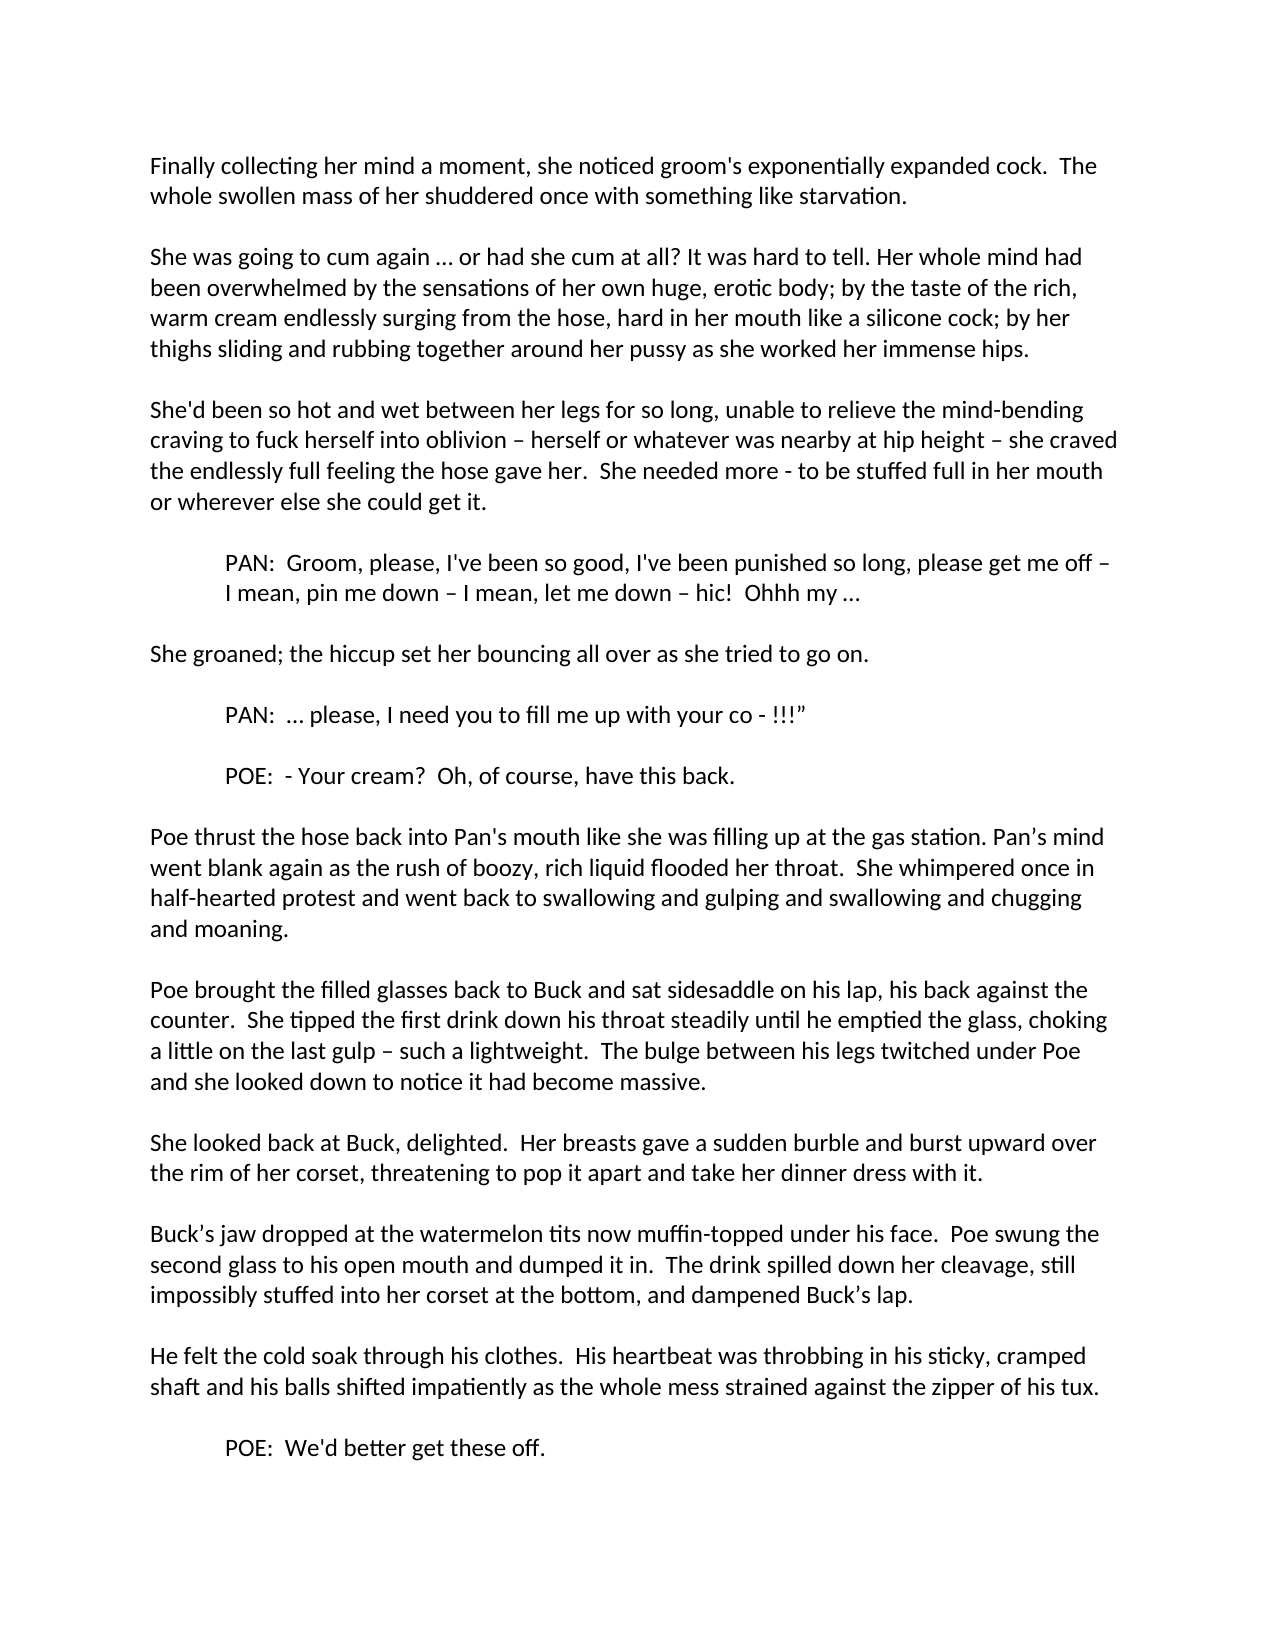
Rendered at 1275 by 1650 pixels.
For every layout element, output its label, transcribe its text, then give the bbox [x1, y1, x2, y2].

text He felt the cold soak through his clothes. His heartbeat was throbbing in his sticky, cramped shaft and his balls shifted impatiently as the whole mess strained against the zipper of his tux. [150, 1340, 1125, 1401]
text She groaned; the hiccup set her bouncing all over as she tried to go on. [150, 638, 1125, 669]
text POE: - Your cream? Oh, of course, have this back. [150, 760, 1125, 791]
text She was going to cum again … or had she cum at all? It was hard to tell. Her whole mind had been overwhelmed by the sensations of her own huge, erotic body; by the taste of the rich, warm cream endlessly surging from the hose, hard in her mouth like a silicone cock; by her thighs sliding and rubbing together around her pussy as she worked her immense hips. [150, 242, 1125, 364]
text POE: We'd better get these off. [150, 1432, 1125, 1462]
text Poe brought the filled glasses back to Buck and sat sidesaddle on his lap, his back against the counter. She tipped the first drink down his throat steadily until he emptied the glass, choking a little on the last gulp – such a lightweight. The bulge between his legs twitched under Poe and she looked down to notice it had become massive. [150, 974, 1125, 1096]
text She'd been so hot and wet between her legs for so long, unable to relieve the mind-bending craving to fuck herself into oblivion – herself or whatever was nearby at hip height – she craved the endlessly full feeling the hose gave her. She needed more - to be stuffed full in her mouth or wherever else she could get it. [150, 394, 1125, 516]
text PAN: … please, I need you to fill me up with your co - !!!” [150, 699, 1125, 730]
text Buck’s jaw dropped at the watermelon tits now muffin-topped under his face. Poe swung the second glass to his open mouth and dumped it in. The drink spilled down her cleavage, still impossibly stuffed into her corset at the bottom, and dampened Buck’s lap. [150, 1218, 1125, 1310]
text Poe thrust the hose back into Pan's mouth like she was filling up at the gas station. Pan’s mind went blank again as the rush of boozy, rich liquid flooded her throat. She whimpered once in half-hearted protest and went back to swallowing and gulping and swallowing and chugging and moaning. [150, 821, 1125, 943]
text Finally collecting her mind a moment, she noticed groom's exponentially expanded cock. The whole swollen mass of her shuddered once with something like starvation. [150, 150, 1125, 211]
text PAN: Groom, please, I've been so good, I've been punished so long, please get me off – I mean, pin me down – I mean, let me down – hic! Ohhh my … [225, 547, 1125, 608]
text She looked back at Buck, delighted. Her breasts gave a sudden burble and burst upward over the rim of her corset, threatening to pop it apart and take her dinner dress with it. [150, 1127, 1125, 1188]
